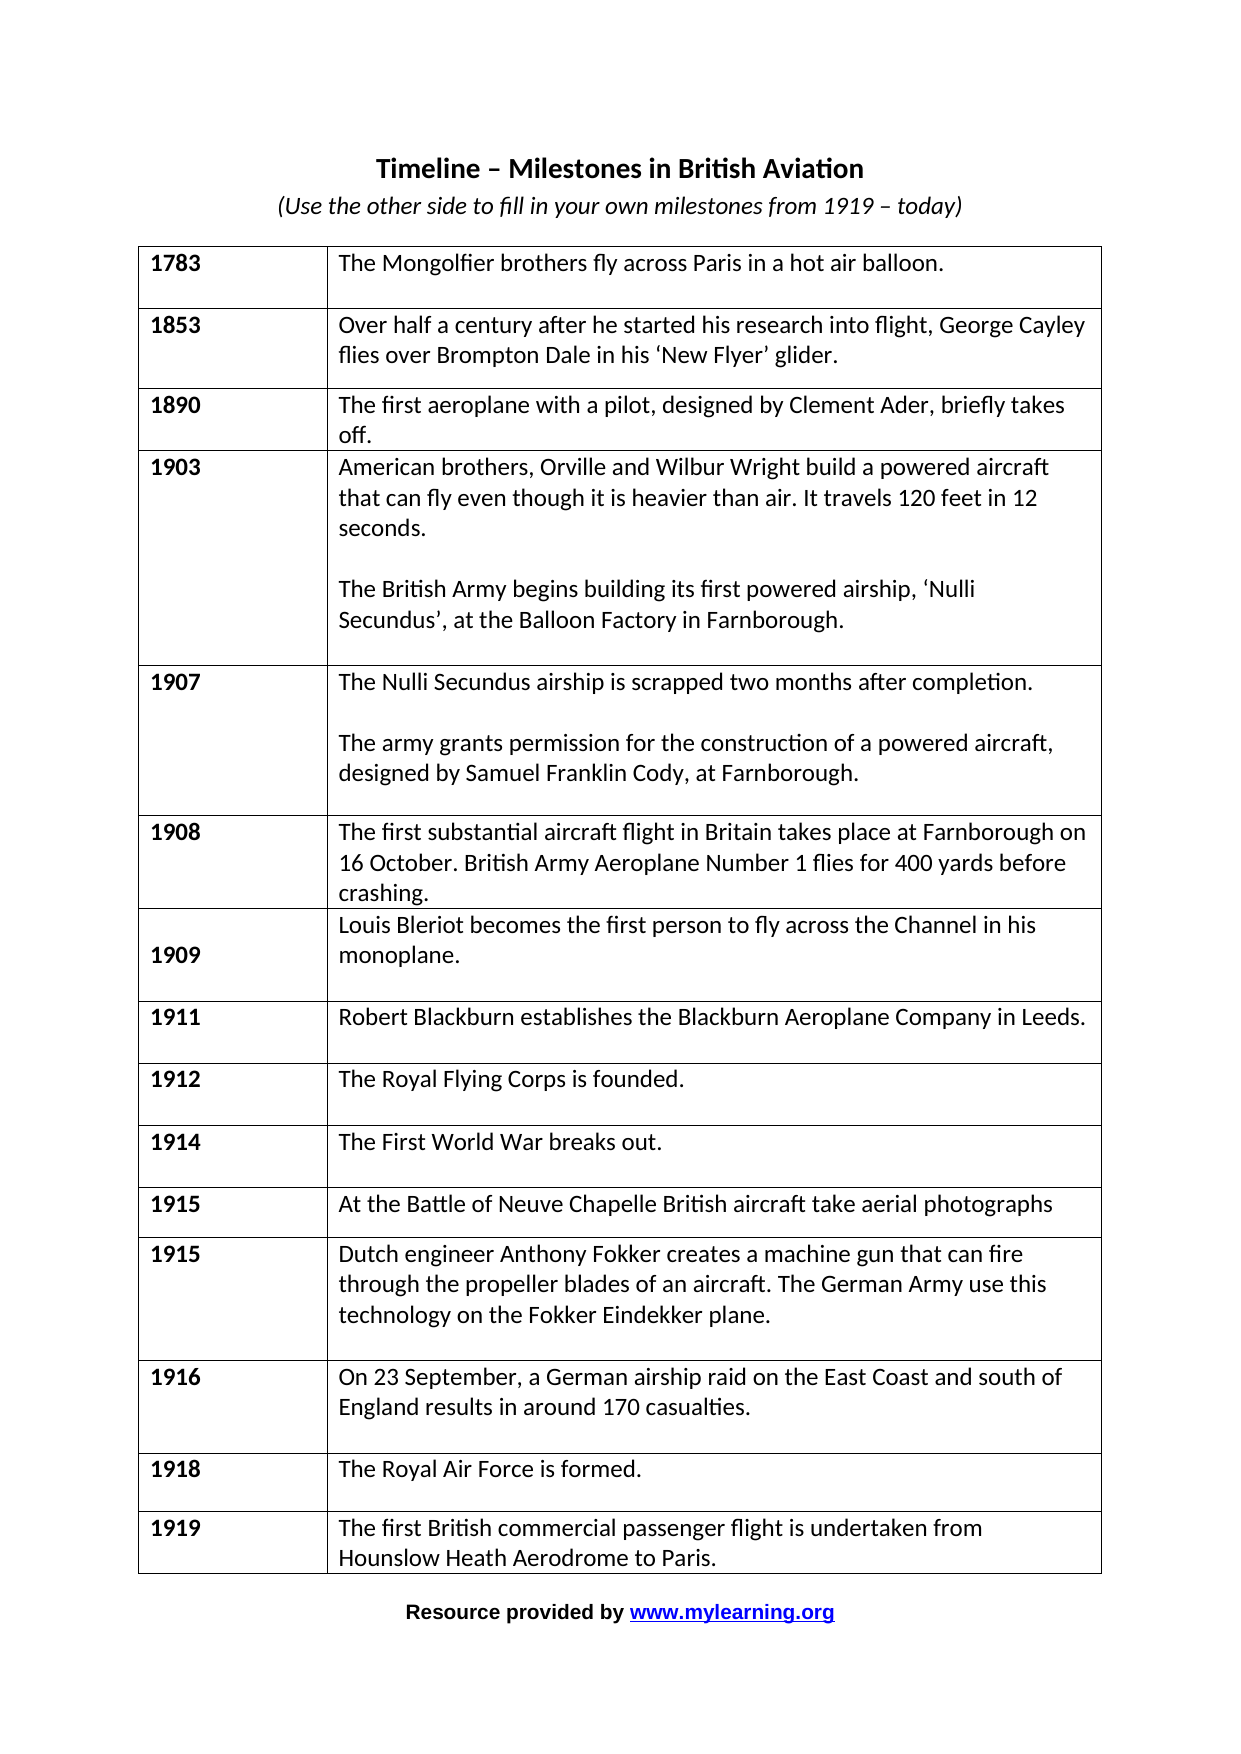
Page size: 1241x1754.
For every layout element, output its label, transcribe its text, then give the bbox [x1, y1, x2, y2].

table_cell The first substantial aircraft flight in Britain takes place at Farnborough on 16 October. British Army Aeroplane Number 1 flies for 400 yards before crashing. [328, 816, 1101, 908]
table_cell Robert Blackburn establishes the Blackburn Aeroplane Company in Leeds. [328, 1002, 1101, 1063]
table_cell 1907 [139, 666, 327, 815]
table_cell 1916 [139, 1361, 327, 1453]
table_cell At the Battle of Neuve Chapelle British aircraft take aerial photographs [328, 1188, 1101, 1237]
table_cell The Royal Flying Corps is founded. [328, 1064, 1101, 1125]
table_cell 1919 [139, 1512, 327, 1573]
table_cell Louis Bleriot becomes the first person to fly across the Channel in his monoplane. [328, 909, 1101, 1001]
table_cell 1853 [139, 309, 327, 388]
table_cell The First World War breaks out. [328, 1126, 1101, 1187]
table_cell 1914 [139, 1126, 327, 1187]
table_cell 1908 [139, 816, 327, 908]
table_cell [139, 513, 327, 665]
table_cell Over half a century after he started his research into flight, George Cayley flies over Brompton Dale in his ‘New Flyer’ glider. [328, 309, 1101, 388]
table_cell 1911 [139, 1002, 327, 1063]
table_cell 1918 [139, 1454, 327, 1511]
table_cell 1915 [139, 1238, 327, 1360]
table_cell 1890 [139, 389, 327, 450]
table_cell American brothers, Orville and Wilbur Wright build a powered aircraft that can fly even though it is heavier than air. It travels 120 feet in 12 seconds. The British Army begins building its first powered airship, ‘Nulli Secundus’, at the Balloon Factory in Farnborough. [328, 451, 1101, 665]
table_cell The first British commercial passenger flight is undertaken from Hounslow Heath Aerodrome to Paris. [328, 1512, 1101, 1573]
table_cell Dutch engineer Anthony Fokker creates a machine gun that can fire through the propeller blades of an aircraft. The German Army use this technology on the Fokker Eindekker plane. [328, 1238, 1101, 1360]
table_cell The Nulli Secundus airship is scrapped two months after completion. The army grants permission for the construction of a powered aircraft, designed by Samuel Franklin Cody, at Farnborough. [328, 666, 1101, 815]
table_cell The Royal Air Force is formed. [328, 1454, 1101, 1511]
table_cell 1915 [139, 1188, 327, 1237]
table_cell The first aeroplane with a pilot, designed by Clement Ader, briefly takes off. [328, 389, 1101, 450]
table_cell 1912 [139, 1064, 327, 1125]
table_cell 1909 [139, 909, 327, 1001]
table_cell On 23 September, a German airship raid on the East Coast and south of England results in around 170 casualties. [328, 1361, 1101, 1453]
table_header 1783 [139, 247, 327, 308]
text Timeline – Milestones in British Aviation (Use the other side to fill in your own milestones from 1919 – today) [150, 150, 1090, 221]
table_cell 1903 [139, 451, 327, 513]
table_header The Mongolfier brothers fly across Paris in a hot air balloon. [328, 247, 1101, 308]
